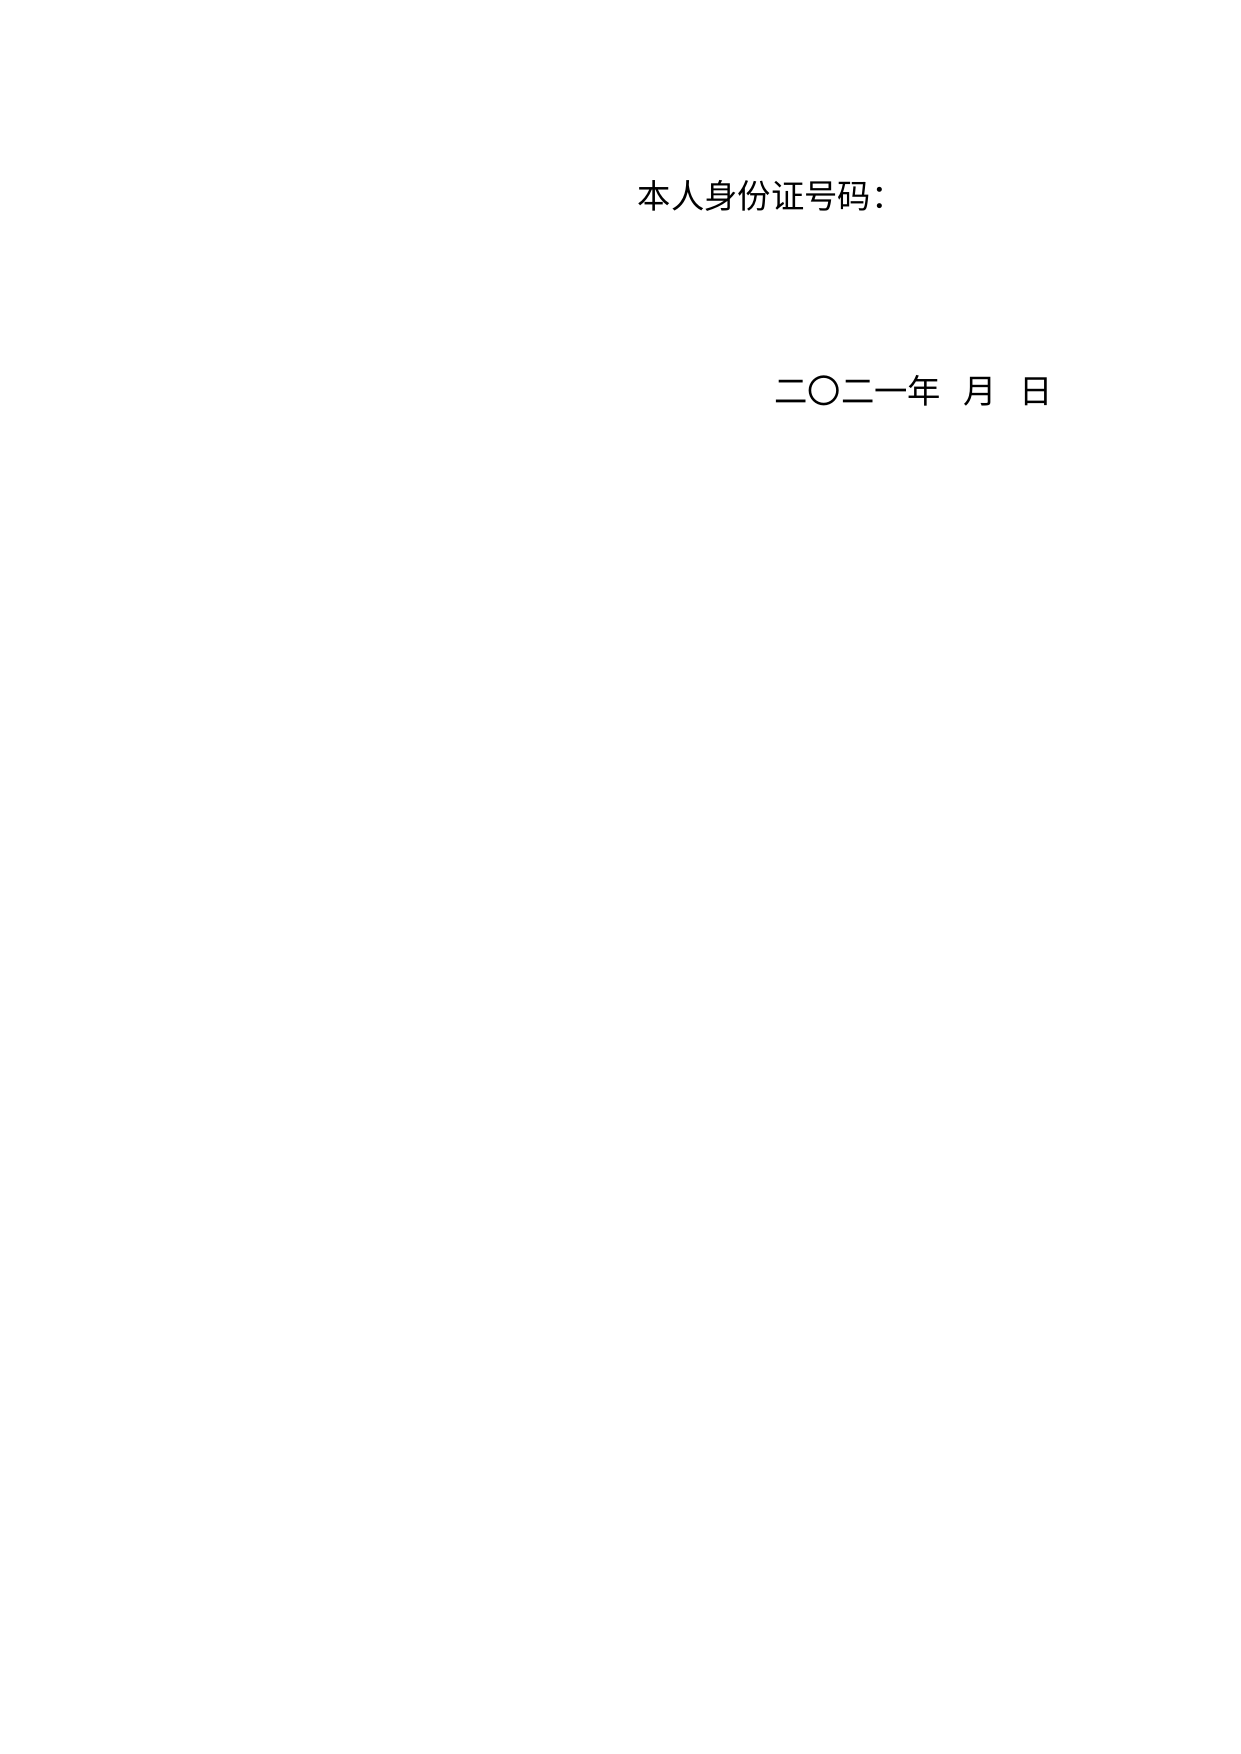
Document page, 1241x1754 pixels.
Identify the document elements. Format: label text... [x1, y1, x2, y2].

text 二〇二一年 月 日 [187, 357, 1053, 422]
text 本人身份证号码： [187, 162, 1053, 227]
